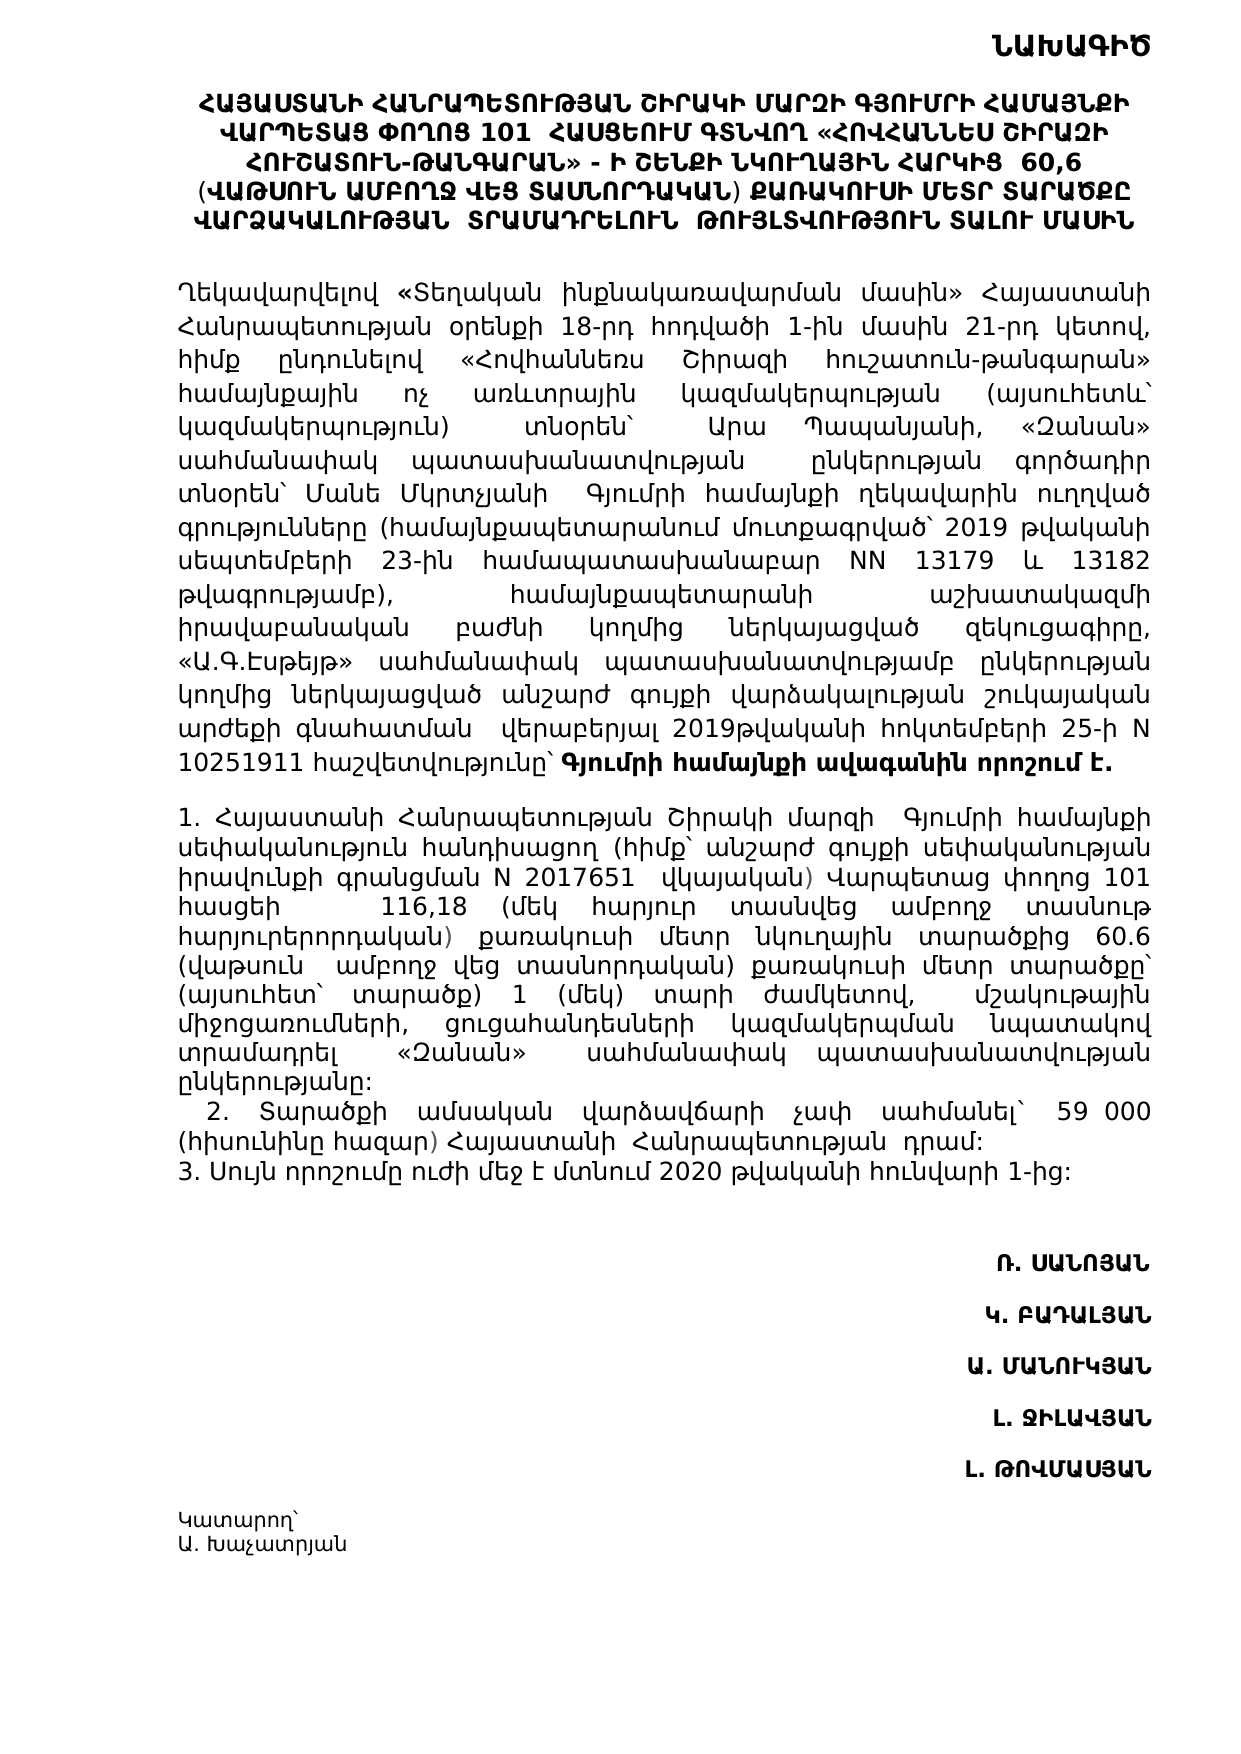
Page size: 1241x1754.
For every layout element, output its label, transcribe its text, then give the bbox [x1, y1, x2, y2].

text Լ. ԹՈՎՄԱՍՅԱՆ [177, 1456, 1152, 1483]
text Կատարող՝ [177, 1508, 1152, 1532]
text ՆԱԽԱԳԻԾ [177, 29, 1152, 63]
text ՎԱՐՊԵՏԱՑ ՓՈՂՈՑ 101 ՀԱՍՑԵՈՒՄ ԳՏՆՎՈՂ «ՀՈՎՀԱՆՆԵՍ ՇԻՐԱԶԻ ՀՈՒՇԱՏՈՒՆ-ԹԱՆԳԱՐԱՆ» - Ի ՇԵՆՔԻ ՆԿՈՒՂԱՅԻՆ ՀԱՐԿԻՑ 60,6 (ՎԱԹՍՈՒՆ ԱՄԲՈՂՋ ՎԵՑ ՏԱՍՆՈՐԴԱԿԱՆ) ՔԱՌԱԿՈՒՍԻ ՄԵՏՐ ՏԱՐԱԾՔԸ ՎԱՐՁԱԿԱԼՈՒԹՅԱՆ ՏՐԱՄԱԴՐԵԼՈՒՆ ԹՈՒՅԼՏՎՈՒԹՅՈՒՆ ՏԱԼՈՒ ՄԱՍԻՆ [177, 118, 1152, 235]
text 2. Տարածքի ամսական վարձավճարի չափ սահմանել` 59 000 (հիսունինը հազար) Հայաստանի Հանրապետության դրամ: [177, 1097, 1152, 1157]
list Ռ. ՍԱՆՈՅԱՆ [252, 1251, 1152, 1277]
text 3. Սույն որոշումը ուժի մեջ է մտնում 2020 թվականի հունվարի 1-ից: [177, 1157, 1152, 1186]
text Ա. Խաչատրյան [177, 1532, 1152, 1556]
text Լ. ՋԻԼԱՎՅԱՆ [177, 1405, 1152, 1432]
text Ղեկավարվելով «Տեղական ինքնակառավարման մասին» Հայաստանի Հանրապետության օրենքի 18-րդ հոդվածի 1-ին մասին 21-րդ կետով, հիմք ընդունելով «Հովհաննեռս Շիրազի հուշատուն-թանգարան» համայնքային ոչ առևտրային կազմակերպության (այսուհետև՝ կազմակերպություն) տնօրեն՝ Արա Պապանյանի, «Զանան» սահմանափակ պատասխանատվության ընկերության գործադիր տնօրեն՝ Մանե Մկրտչյանի Գյումրի համայնքի ղեկավարին ուղղված գրությունները (համայնքապետարանում մուտքագրված՝ 2019 թվականի սեպտեմբերի 23-ին համապատասխանաբար NN 13179 և 13182 թվագրությամբ), համայնքապետարանի աշխատակազմի իրավաբանական բաժնի կողմից ներկայացված զեկուցագիրը, «Ա.Գ.Էսթեյթ» սահմանափակ պատասխանատվությամբ ընկերության կողմից ներկայացված անշարժ գույքի վարձակալության շուկայական արժեքի գնահատման վերաբերյալ 2019թվականի հոկտեմբերի 25-ի N 10251911 հաշվետվությունը՝ Գյումրի համայնքի ավագանին որոշում է. [177, 278, 1152, 777]
text ՀԱՅԱՍՏԱՆԻ ՀԱՆՐԱՊԵՏՈՒԹՅԱՆ ՇԻՐԱԿԻ ՄԱՐԶԻ ԳՅՈՒՄՐԻ ՀԱՄԱՅՆՔԻ [177, 89, 1152, 118]
text 1. Հայաստանի Հանրապետության Շիրակի մարզի Գյումրի համայնքի սեփականություն հանդիսացող (հիմք՝ անշարժ գույքի սեփականության իրավունքի գրանցման N 2017651 վկայական) Վարպետաց փողոց 101 հասցեի 116,18 (մեկ հարյուր տասնվեց ամբողջ տասնութ հարյուրերորդական) քառակուսի մետր նկուղային տարածքից 60.6 (վաթսուն ամբողջ վեց տասնորդական) քառակուսի մետր տարածքը՝ (այսուհետ՝ տարածք) 1 (մեկ) տարի ժամկետով, մշակութային միջոցառումների, ցուցահանդեսների կազմակերպման նպատակով տրամադրել «Զանան» սահմանափակ պատասխանատվության ընկերությանը: [177, 803, 1152, 1097]
text Կ. ԲԱԴԱԼՅԱՆ [177, 1302, 1152, 1329]
text Ա. ՄԱՆՈՒԿՅԱՆ [177, 1353, 1152, 1380]
